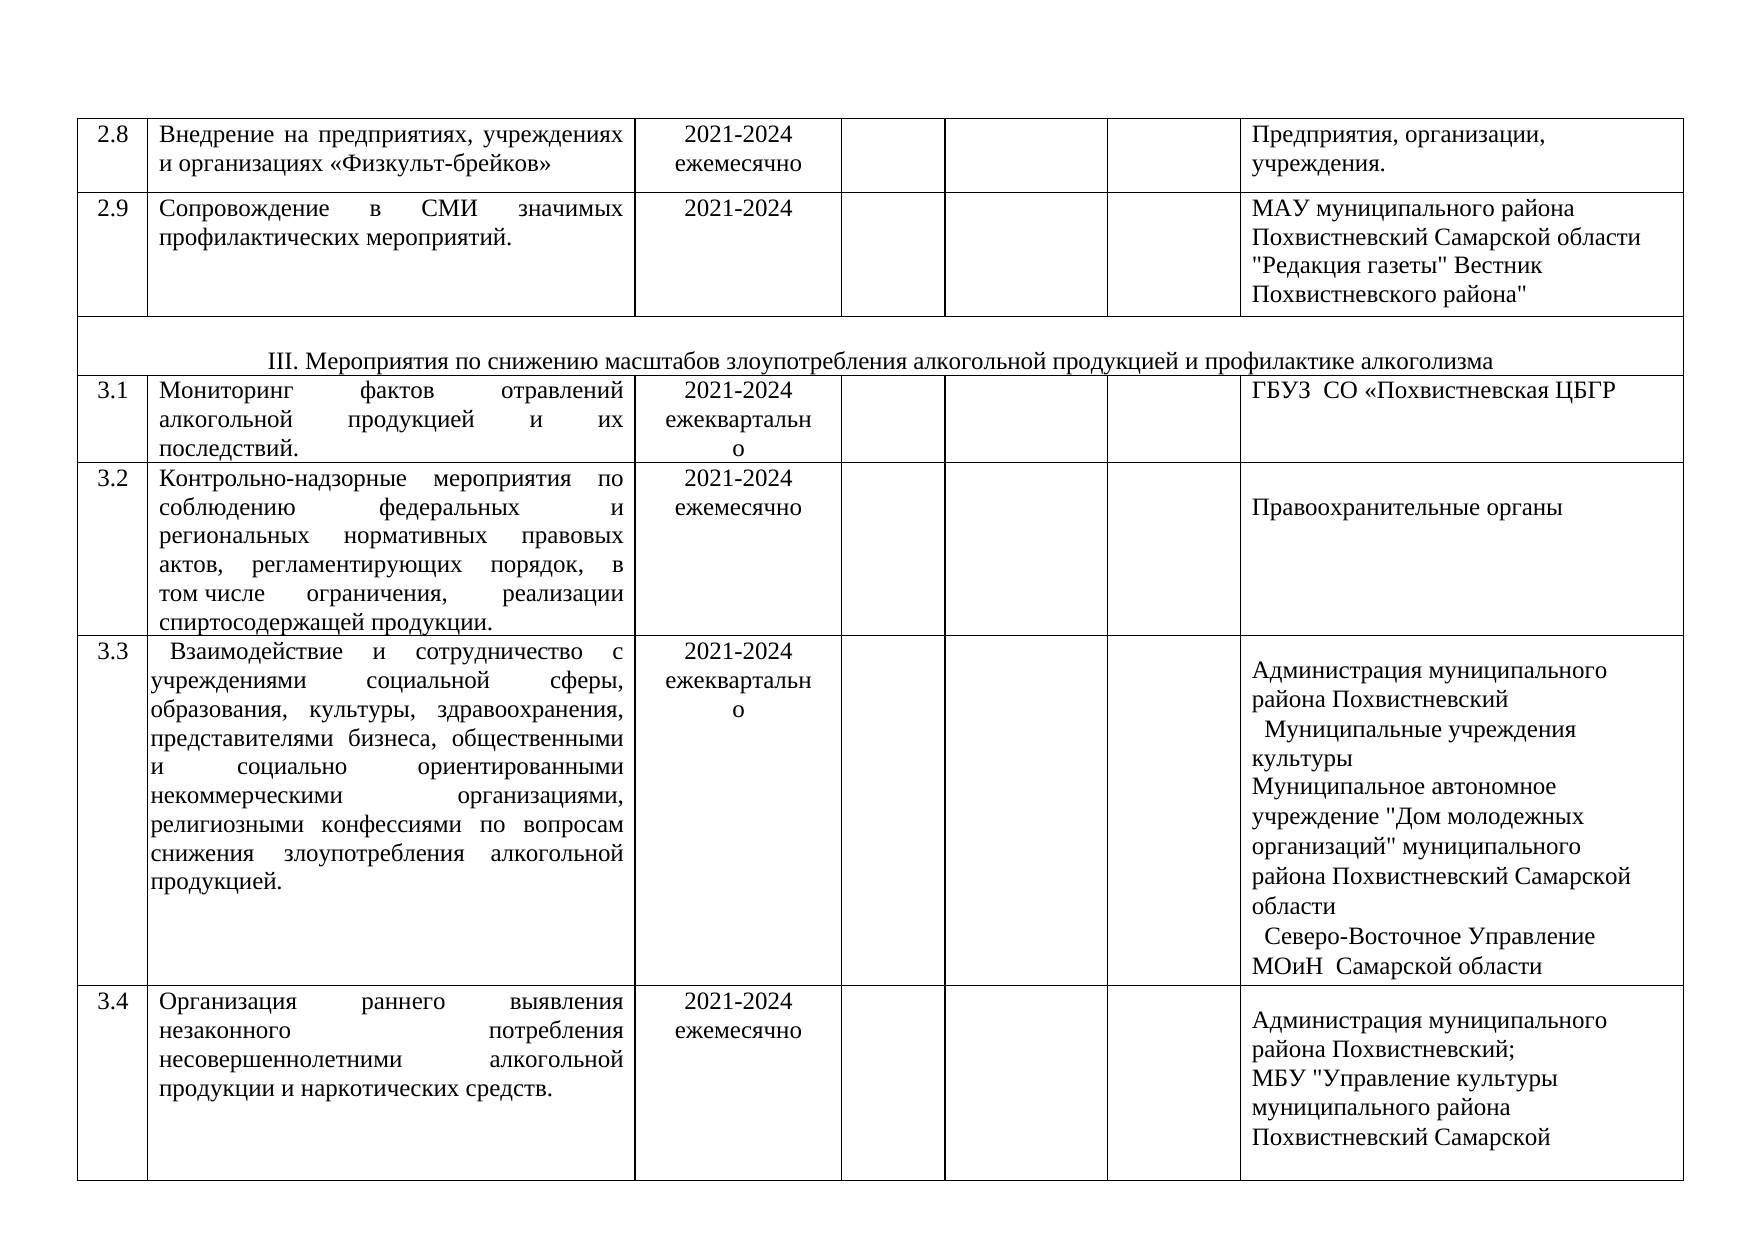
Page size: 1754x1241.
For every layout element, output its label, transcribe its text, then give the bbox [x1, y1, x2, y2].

table_cell 2021-2024 ежеквартально [636, 636, 841, 985]
table_cell 2.8 [78, 119, 147, 192]
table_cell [636, 986, 841, 1180]
table_cell МАУ муниципального района Похвистневский Самарской области "Редакция газеты" Вестник Похвистневского района" [1241, 193, 1683, 316]
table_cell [148, 986, 634, 1180]
table_cell Внедрение на предприятиях, учреждениях и организациях «Физкульт-брейков» [148, 119, 634, 192]
table_cell [842, 986, 944, 1180]
table_cell 3.2 [78, 463, 147, 635]
table_cell Сопровождение в СМИ значимых профилактических мероприятий. [148, 193, 634, 316]
table_cell [1108, 119, 1240, 192]
table_cell ГБУЗ СО «Похвистневская ЦБГР [1241, 376, 1683, 462]
table_cell 2021-2024 ежеквартально [636, 376, 841, 462]
table_cell [946, 986, 1107, 1180]
table_cell [842, 119, 944, 192]
table_cell 3.1 [78, 376, 147, 462]
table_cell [1241, 986, 1683, 1180]
table_cell 2021-2024 ежемесячно [636, 119, 841, 192]
table_cell [946, 119, 1107, 192]
table_cell [946, 463, 1107, 635]
table_cell [842, 376, 944, 462]
table_cell [842, 636, 944, 985]
table_cell Правоохранительные органы [1241, 463, 1683, 635]
table_cell 2.9 [78, 193, 147, 316]
table_cell [1108, 636, 1240, 985]
table_cell [946, 636, 1107, 985]
table_cell 2021-2024 ежемесячно [636, 463, 841, 635]
table_cell [1108, 463, 1240, 635]
table_cell 3.3 [78, 636, 147, 985]
table_cell [842, 193, 944, 316]
table_cell [842, 463, 944, 635]
table_cell 3.4 [78, 986, 147, 1180]
table_cell Администрация муниципального района Похвистневский Муниципальные учреждения культуры Муниципальное автономное учреждение "Дом молодежных организаций" муниципального района Похвистневский Самарской области Северо-Восточное Управление МОиН Самарской области [1241, 636, 1683, 985]
table_cell 2021-2024 [636, 193, 841, 316]
table_cell [1108, 376, 1240, 462]
table_cell Предприятия, организации, учреждения. [1241, 119, 1683, 192]
table_cell [946, 376, 1107, 462]
table_cell [946, 193, 1107, 316]
table_cell Контрольно-надзорные мероприятия по соблюдению федеральных и региональных нормативных правовых актов, регламентирующих порядок, в том числе ограничения, реализации спиртосодержащей продукции. [148, 463, 634, 635]
table_cell [1108, 193, 1240, 316]
table_cell Мониторинг фактов отравлений алкогольной продукцией и их последствий. [148, 376, 634, 462]
table_cell [1108, 986, 1240, 1180]
table_cell III. Мероприятия по снижению масштабов злоупотребления алкогольной продукцией и профилактике алкоголизма [78, 317, 1683, 374]
table_cell Взаимодействие и сотрудничество с учреждениями социальной сферы, образования, культуры, здравоохранения, представителями бизнеса, общественными и социально ориентированными некоммерческими организациями, религиозными конфессиями по вопросам снижения злоупотребления алкогольной продукцией. [148, 636, 634, 985]
